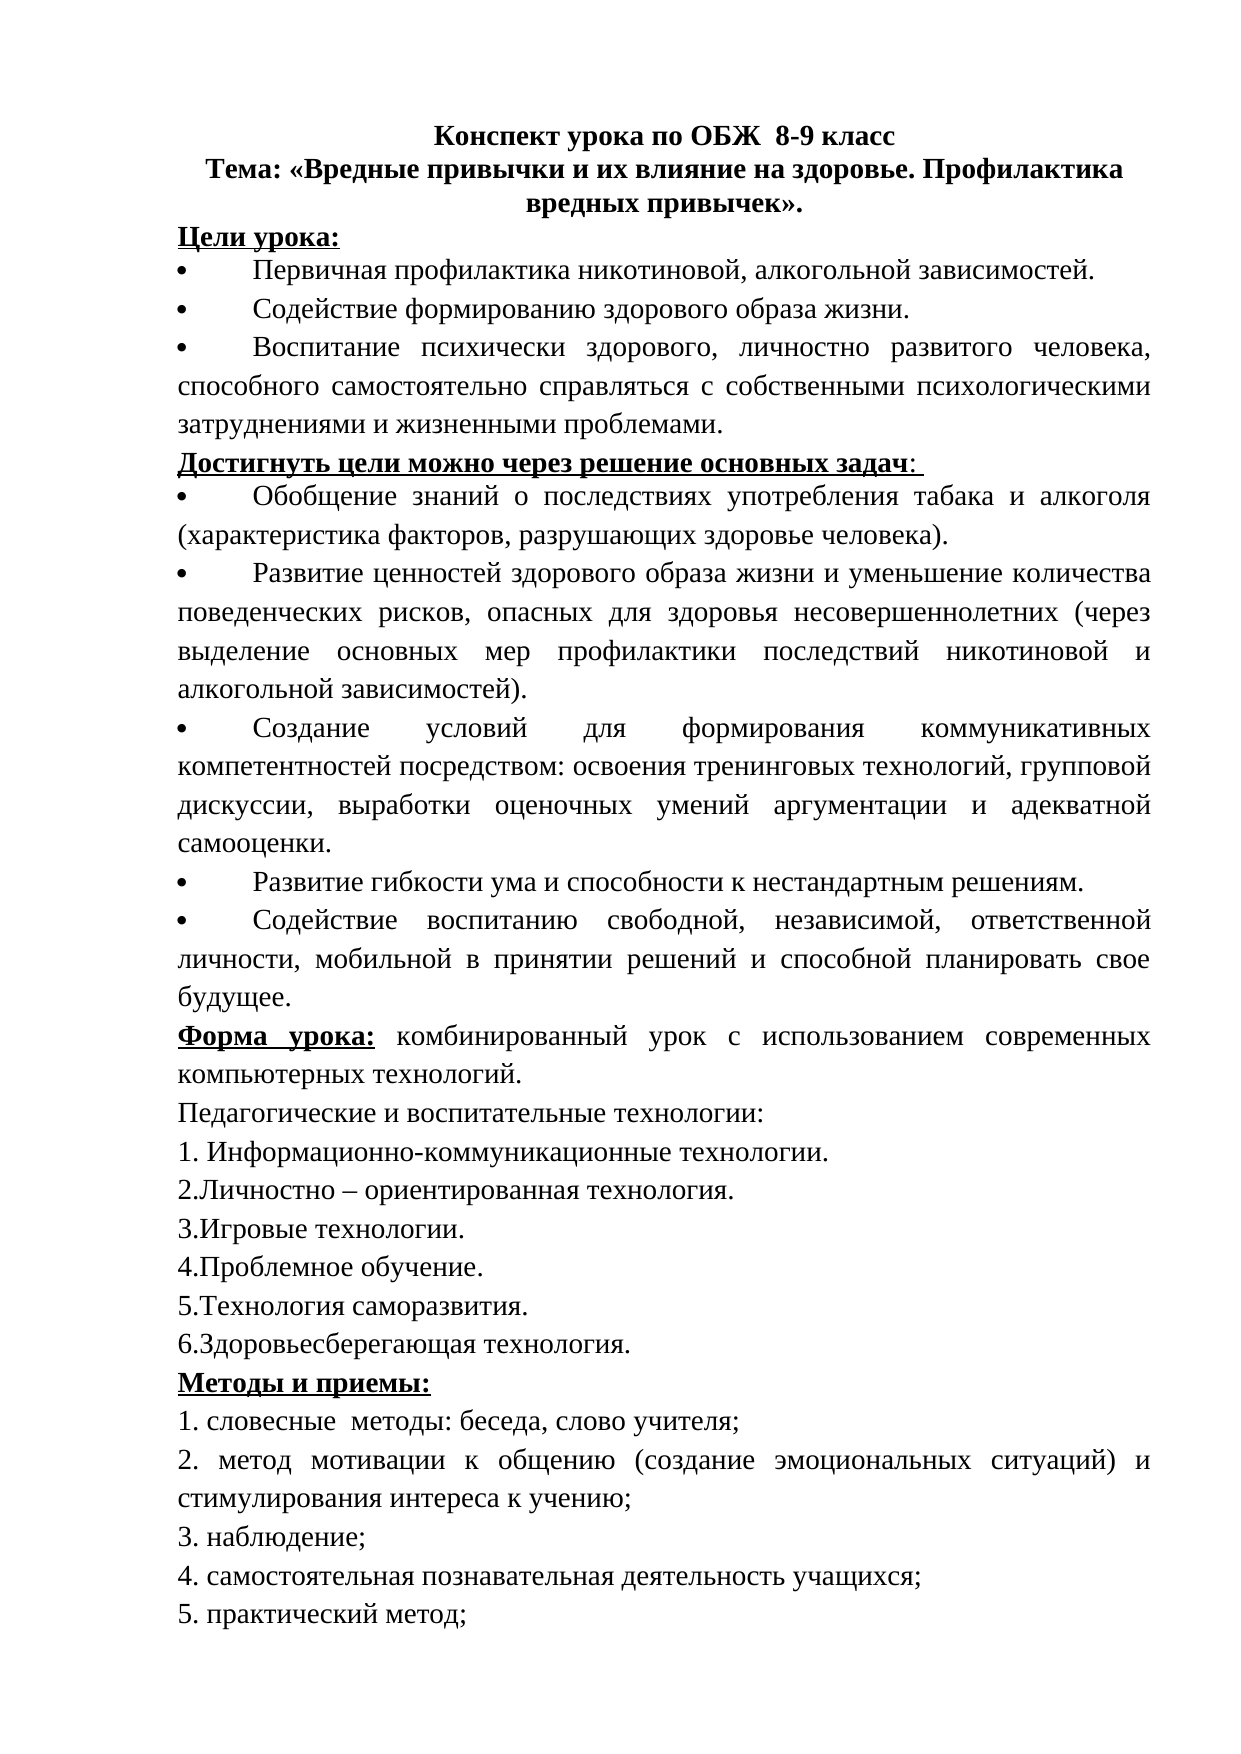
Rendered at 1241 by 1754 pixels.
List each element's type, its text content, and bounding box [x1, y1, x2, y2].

list Форма урока: комбинированный урок с использованием современных компьютерных технологий. [177, 1018, 1152, 1090]
list Создание условий для формирования коммуникативных компетентностей посредством: освоения тренинговых технологий, групповой дискуссии, выработки оценочных умений аргументации и адекватной самооценки. [177, 710, 1152, 859]
list Развитие гибкости ума и способности к нестандартным решениям. [177, 864, 1152, 897]
text 4. самостоятельная познавательная деятельность учащихся; [177, 1558, 1152, 1591]
list Содействие формированию здорового образа жизни. [177, 291, 1152, 324]
text 6.Здоровьесберегающая технология. [177, 1326, 1152, 1360]
list Первичная профилактика никотиновой, алкогольной зависимостей. [177, 252, 1152, 286]
text Педагогические и воспитательные технологии: [177, 1095, 1152, 1129]
text 3. наблюдение; [177, 1519, 1152, 1553]
text 5.Технология саморазвития. [177, 1288, 1152, 1321]
text Тема: «Вредные привычки и их влияние на здоровье. Профилактика вредных привычек». [177, 152, 1152, 219]
text Цели урока: [177, 219, 1152, 252]
text 1. словесные методы: беседа, слово учителя; [177, 1403, 1152, 1437]
text 5. практический метод; [177, 1596, 1152, 1630]
text Методы и приемы: [177, 1365, 1152, 1398]
text 3.Игровые технологии. [177, 1211, 1152, 1244]
text 2. метод мотивации к общению (создание эмоциональных ситуаций) и стимулирования интереса к учению; [177, 1442, 1152, 1514]
list Содействие воспитанию свободной, независимой, ответственной личности, мобильной в принятии решений и способной планировать свое будущее. [177, 902, 1152, 1013]
text 2.Личностно – ориентированная технология. [177, 1172, 1152, 1206]
list Воспитание психически здорового, личностно развитого человека, способного самостоятельно справляться с собственными психологическими затруднениями и жизненными проблемами. [177, 329, 1152, 440]
text 4.Проблемное обучение. [177, 1249, 1152, 1283]
text Конспект урока по ОБЖ 8-9 класс [177, 118, 1152, 152]
text Достигнуть цели можно через решение основных задач: [177, 445, 1152, 478]
list Обобщение знаний о последствиях употребления табака и алкоголя (характеристика факторов, разрушающих здоровье человека). [177, 478, 1152, 551]
text 1. Информационно-коммуникационные технологии. [177, 1134, 1152, 1167]
list Развитие ценностей здорового образа жизни и уменьшение количества поведенческих рисков, опасных для здоровья несовершеннолетних (через выделение основных мер профилактики последствий никотиновой и алкогольной зависимостей). [177, 556, 1152, 705]
